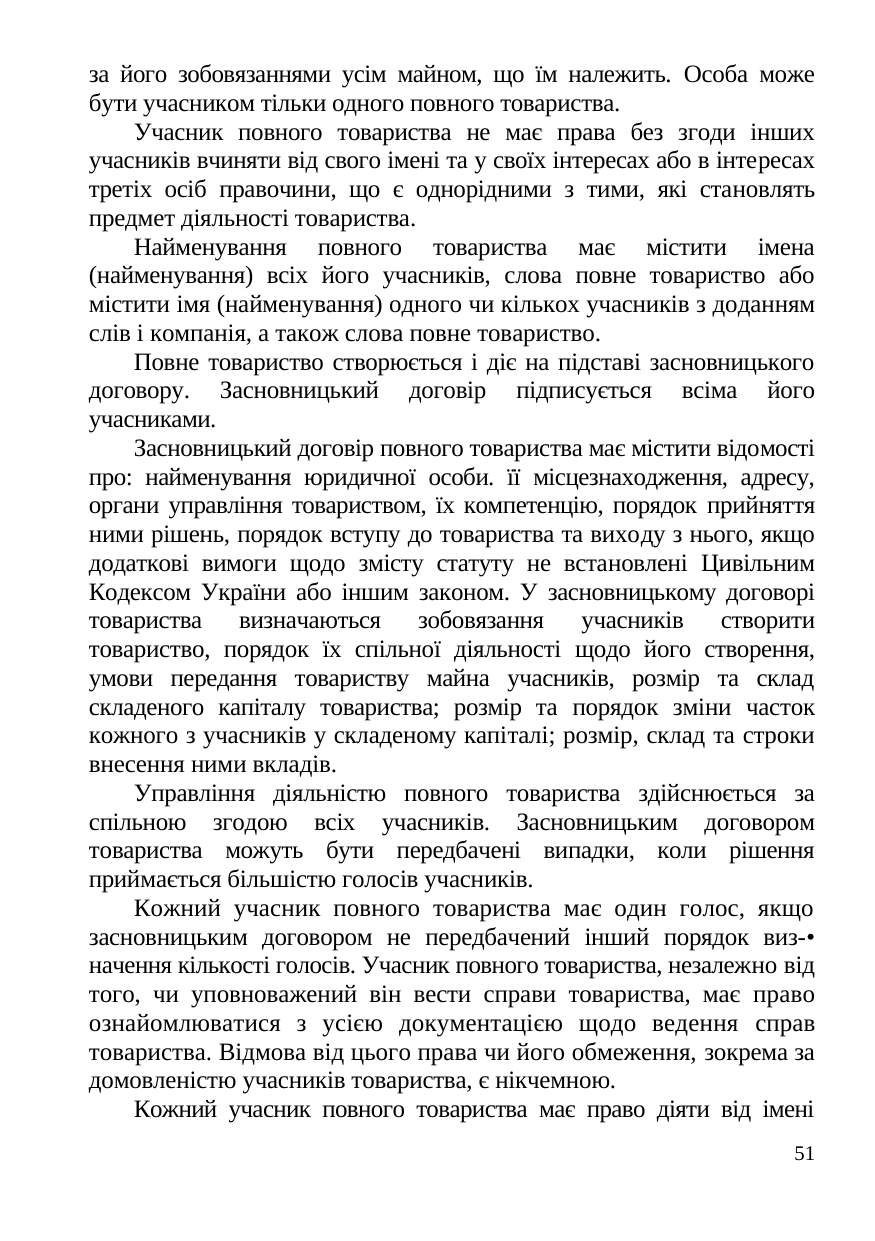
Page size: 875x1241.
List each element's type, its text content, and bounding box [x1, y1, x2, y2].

text Засновницький договір повного товариства має містити відомості про: найменування юридичної особи. її місцезнаходження, адресу, органи управління товариством, їх компетенцію, порядок прийняття ними рішень, порядок вступу до товариства та виходу з нього, якщо додаткові вимоги щодо змісту статуту не встановлені Цивільним Кодексом України або іншим законом. У засновницькому договорі товариства визначаються зобовязання учасників створити товариство, порядок їх спільної діяльності щодо його створення, умови передання товариству майна учасників, розмір та склад складеного капіталу товариства; розмір та порядок зміни часток кожного з учасників у складеному капіталі; розмір, склад та строки внесення ними вкладів. [89, 433, 815, 778]
text Управління діяльністю повного товариства здійснюється за спільною згодою всіх учасників. Засновницьким договором товариства можуть бути передбачені випадки, коли рішення приймається більшістю голосів учасників. [89, 778, 815, 893]
text Кожний учасник повного товариства має один голос, якщо засновницьким договором не передбачений інший порядок виз-• начення кількості голосів. Учасник повного товариства, незалежно від того, чи уповноважений він вести справи товариства, має право ознайомлюватися з усією документацією щодо ведення справ товариства. Відмова від цього права чи його обмеження, зокрема за домовленістю учасників товариства, є нікчемною. [89, 893, 815, 1094]
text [89, 1094, 815, 1123]
text Найменування повного товариства має містити імена (найменування) всіх його учасників, слова повне товариство або містити імя (найменування) одного чи кількох учасників з доданням слів і компанія, а також слова повне товариство. [89, 232, 815, 347]
text Повне товариство створюється і діє на підставі засновницького договору. Засновницький договір підписується всіма його учасниками. [89, 347, 815, 433]
text Учасник повного товариства не має права без згоди інших учасників вчиняти від свого імені та у своїх інтересах або в інтересах третіх осіб правочини, що є однорідними з тими, які становлять предмет діяльності товариства. [89, 117, 815, 232]
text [89, 59, 815, 117]
